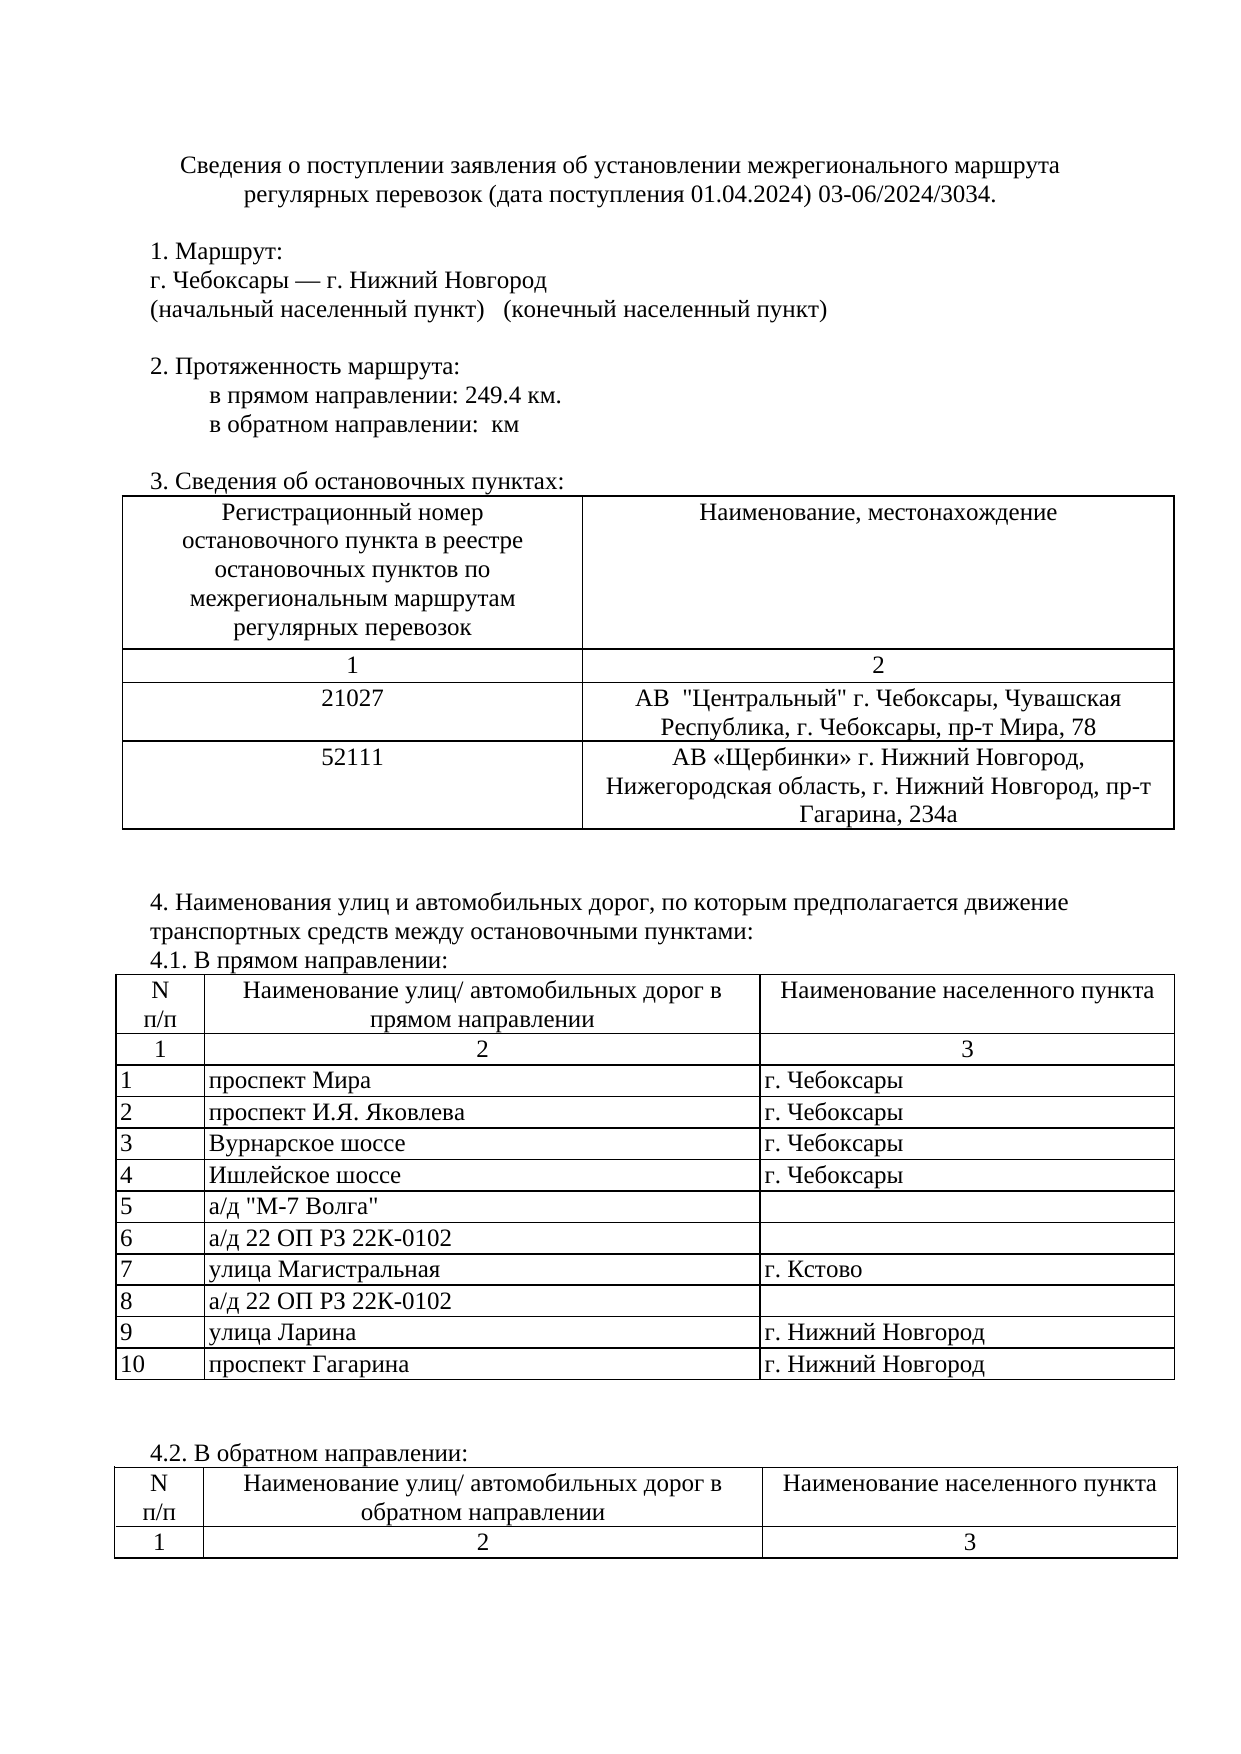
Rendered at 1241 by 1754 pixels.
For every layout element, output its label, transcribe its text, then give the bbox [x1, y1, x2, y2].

table_cell АВ «Щербинки» г. Нижний Новгород, Нижегородская область, г. Нижний Новгород, пр-т Гагарина, 234а [583, 742, 1173, 828]
table_header Наименование населенного пункта [761, 975, 1174, 1033]
table_cell 1 [117, 1034, 204, 1064]
table_header N п/п [115, 1468, 203, 1526]
table_cell [761, 1286, 1174, 1316]
text 3. Сведения об остановочных пунктах: [150, 466, 1090, 495]
table_header N п/п [117, 975, 204, 1033]
table_cell а/д 22 ОП РЗ 22К-0102 [205, 1286, 759, 1316]
table_cell 2 [205, 1034, 759, 1064]
table_cell 7 [117, 1255, 204, 1284]
table_cell 2 [204, 1527, 762, 1557]
table_cell проспект Гагарина [205, 1349, 759, 1379]
table_cell г. Чебоксары [761, 1160, 1174, 1190]
table_cell 1 [115, 1527, 203, 1557]
table_cell Вурнарское шоссе [205, 1129, 759, 1158]
table_cell АВ "Центральный" г. Чебоксары, Чувашская Республика, г. Чебоксары, пр-т Мира, 78 [583, 683, 1173, 740]
table_cell улица Ларина [205, 1317, 759, 1347]
table_cell г. Нижний Новгород [761, 1317, 1174, 1347]
table_cell 10 [117, 1349, 204, 1379]
text 4.2. В обратном направлении: [150, 1438, 1090, 1466]
table_cell 1 [123, 650, 582, 681]
table_cell Ишлейское шоссе [205, 1160, 759, 1190]
table_cell а/д "М-7 Волга" [205, 1192, 759, 1221]
table_cell 9 [117, 1317, 204, 1347]
table_header Наименование улиц/ автомобильных дорог в обратном направлении [204, 1468, 762, 1526]
table_cell 1 [117, 1066, 204, 1096]
table_cell 3 [761, 1034, 1174, 1064]
text г. Чебоксары — г. Нижний Новгород [150, 265, 1090, 294]
table_cell [761, 1192, 1174, 1221]
text 1. Маршрут: [150, 236, 1090, 265]
table_cell г. Чебоксары [761, 1097, 1174, 1127]
text Сведения о поступлении заявления об установлении межрегионального маршрута регулярных перевозок (дата поступления 01.04.2024) 03-06/2024/3034. [150, 150, 1090, 207]
text (начальный населенный пункт) (конечный населенный пункт) [150, 294, 1090, 322]
table_header Наименование населенного пункта [763, 1468, 1177, 1526]
table_cell г. Чебоксары [761, 1129, 1174, 1158]
table_header Регистрационный номер остановочного пункта в реестре остановочных пунктов по межрегиональным маршрутам регулярных перевозок [123, 497, 582, 648]
table_cell 3 [117, 1129, 204, 1158]
table_cell г. Кстово [761, 1255, 1174, 1284]
text в обратном направлении: км [150, 409, 1090, 437]
text 2. Протяженность маршрута: [150, 351, 1090, 380]
table_cell а/д 22 ОП РЗ 22К-0102 [205, 1223, 759, 1253]
table_header Наименование, местонахождение [583, 497, 1173, 648]
table_cell 2 [583, 650, 1173, 681]
table_cell 2 [117, 1097, 204, 1127]
table_cell 6 [117, 1223, 204, 1253]
table_cell 4 [117, 1160, 204, 1190]
table_cell проспект И.Я. Яковлева [205, 1097, 759, 1127]
table_cell г. Нижний Новгород [761, 1349, 1174, 1379]
table_cell 21027 [123, 683, 582, 740]
table_cell [761, 1223, 1174, 1253]
text 4. Наименования улиц и автомобильных дорог, по которым предполагается движение транспортных средств между остановочными пунктами: [150, 887, 1090, 945]
table_cell проспект Мира [205, 1066, 759, 1096]
table_header Наименование улиц/ автомобильных дорог в прямом направлении [205, 975, 759, 1033]
table_cell улица Магистральная [205, 1255, 759, 1284]
table_cell 8 [117, 1286, 204, 1316]
text 4.1. В прямом направлении: [150, 945, 1090, 973]
table_cell 3 [763, 1526, 1177, 1557]
text в прямом направлении: 249.4 км. [150, 380, 1090, 409]
table_cell 52111 [123, 742, 582, 828]
table_cell г. Чебоксары [761, 1066, 1174, 1096]
table_cell 5 [117, 1192, 204, 1221]
